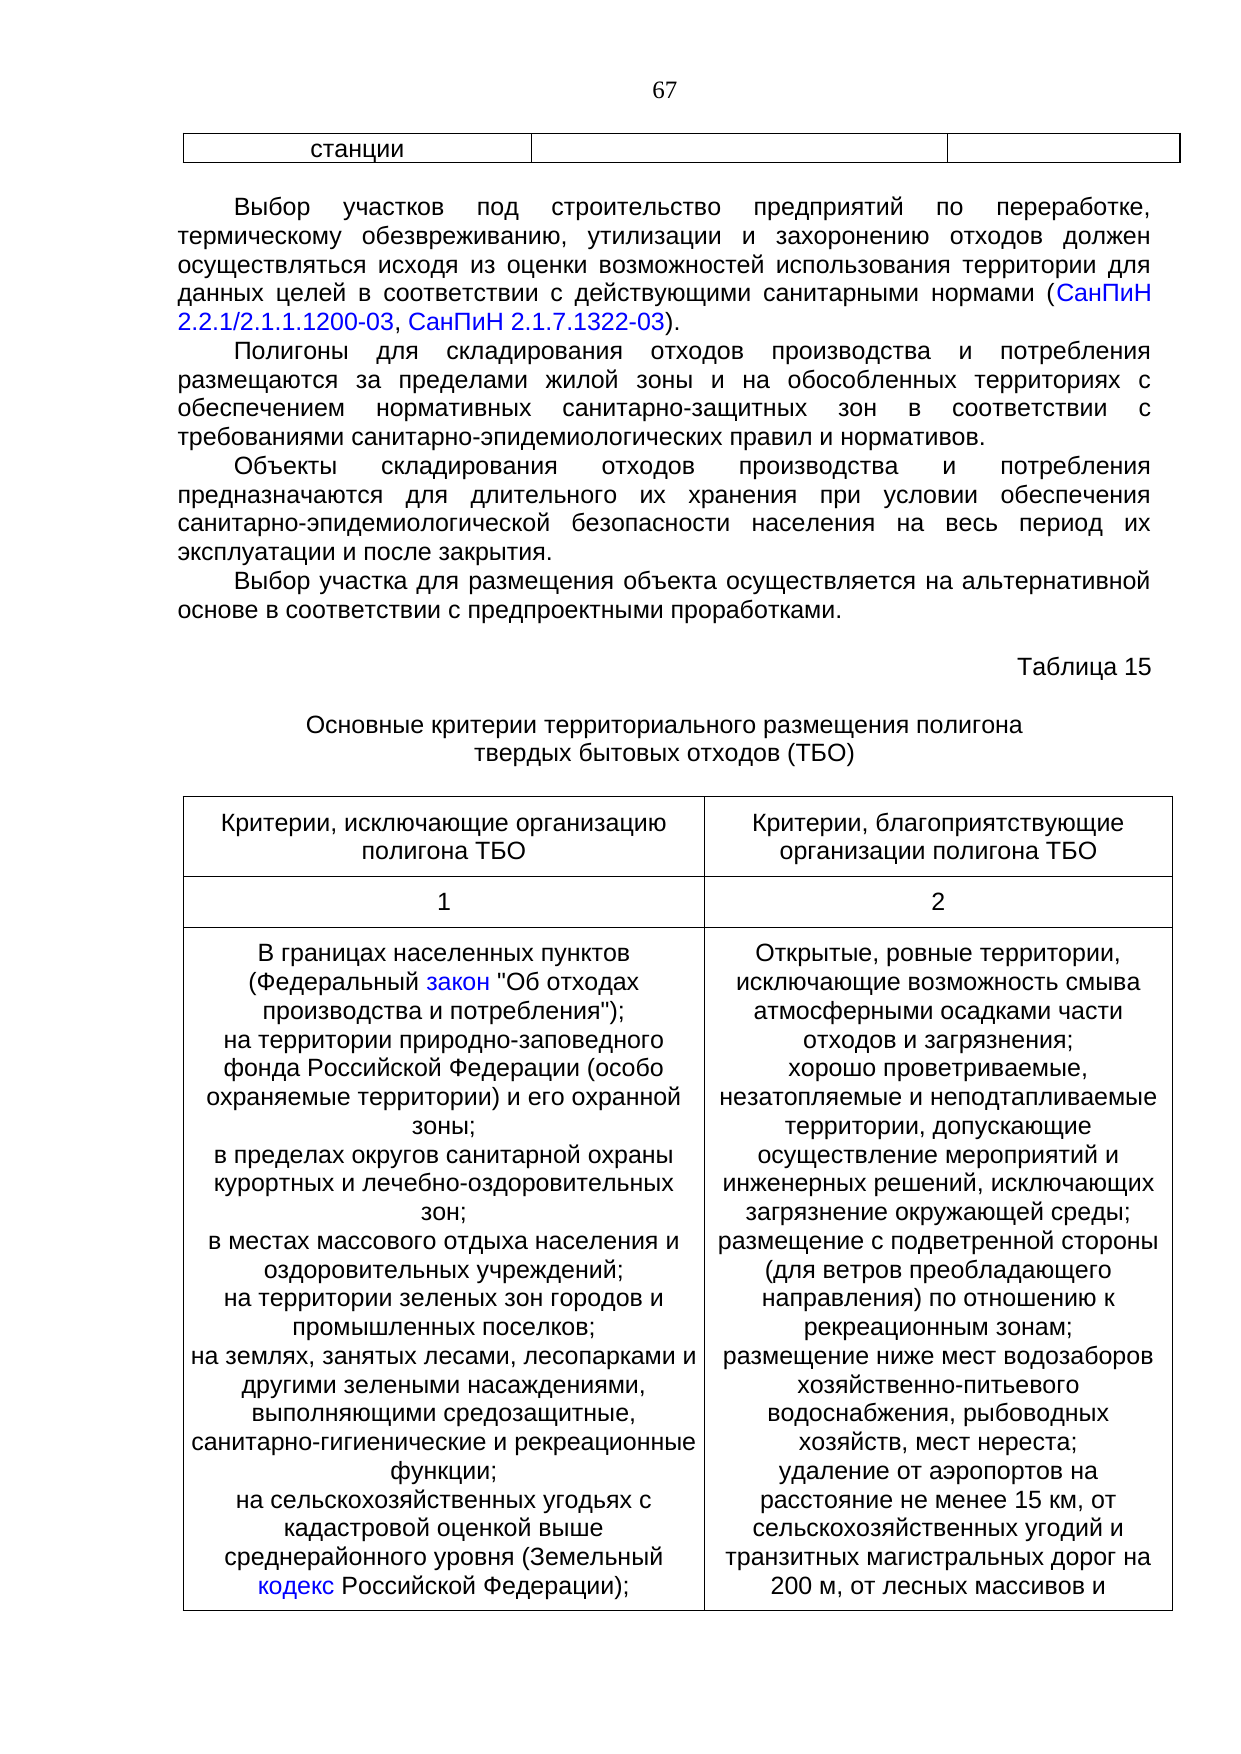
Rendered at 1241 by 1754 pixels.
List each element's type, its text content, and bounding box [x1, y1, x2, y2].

text Выбор участка для размещения объекта осуществляется на альтернативной основе в соответствии с предпроектными проработками. [177, 566, 1152, 623]
text Объекты складирования отходов производства и потребления предназначаются для длительного их хранения при условии обеспечения санитарно-эпидемиологической безопасности населения на весь период их эксплуатации и после закрытия. [177, 451, 1152, 566]
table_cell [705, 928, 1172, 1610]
text Полигоны для складирования отходов производства и потребления размещаются за пределами жилой зоны и на обособленных территориях с обеспечением нормативных санитарно-защитных зон в соответствии с требованиями санитарно-эпидемиологических правил и нормативов. [177, 336, 1152, 451]
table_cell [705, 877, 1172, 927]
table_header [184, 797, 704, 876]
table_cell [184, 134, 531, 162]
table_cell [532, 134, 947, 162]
text Таблица 15 [177, 652, 1152, 681]
text Выбор участков под строительство предприятий по переработке, термическому обезвреживанию, утилизации и захоронению отходов должен осуществляться исходя из оценки возможностей использования территории для данных целей в соответствии с действующими санитарными нормами (СанПиН 2.2.1/2.1.1.1200-03, СанПиН 2.1.7.1322-03). [177, 192, 1152, 336]
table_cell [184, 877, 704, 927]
text твердых бытовых отходов (ТБО) [177, 738, 1152, 767]
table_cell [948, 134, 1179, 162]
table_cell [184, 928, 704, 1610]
text Основные критерии территориального размещения полигона [177, 709, 1152, 738]
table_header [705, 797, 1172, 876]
